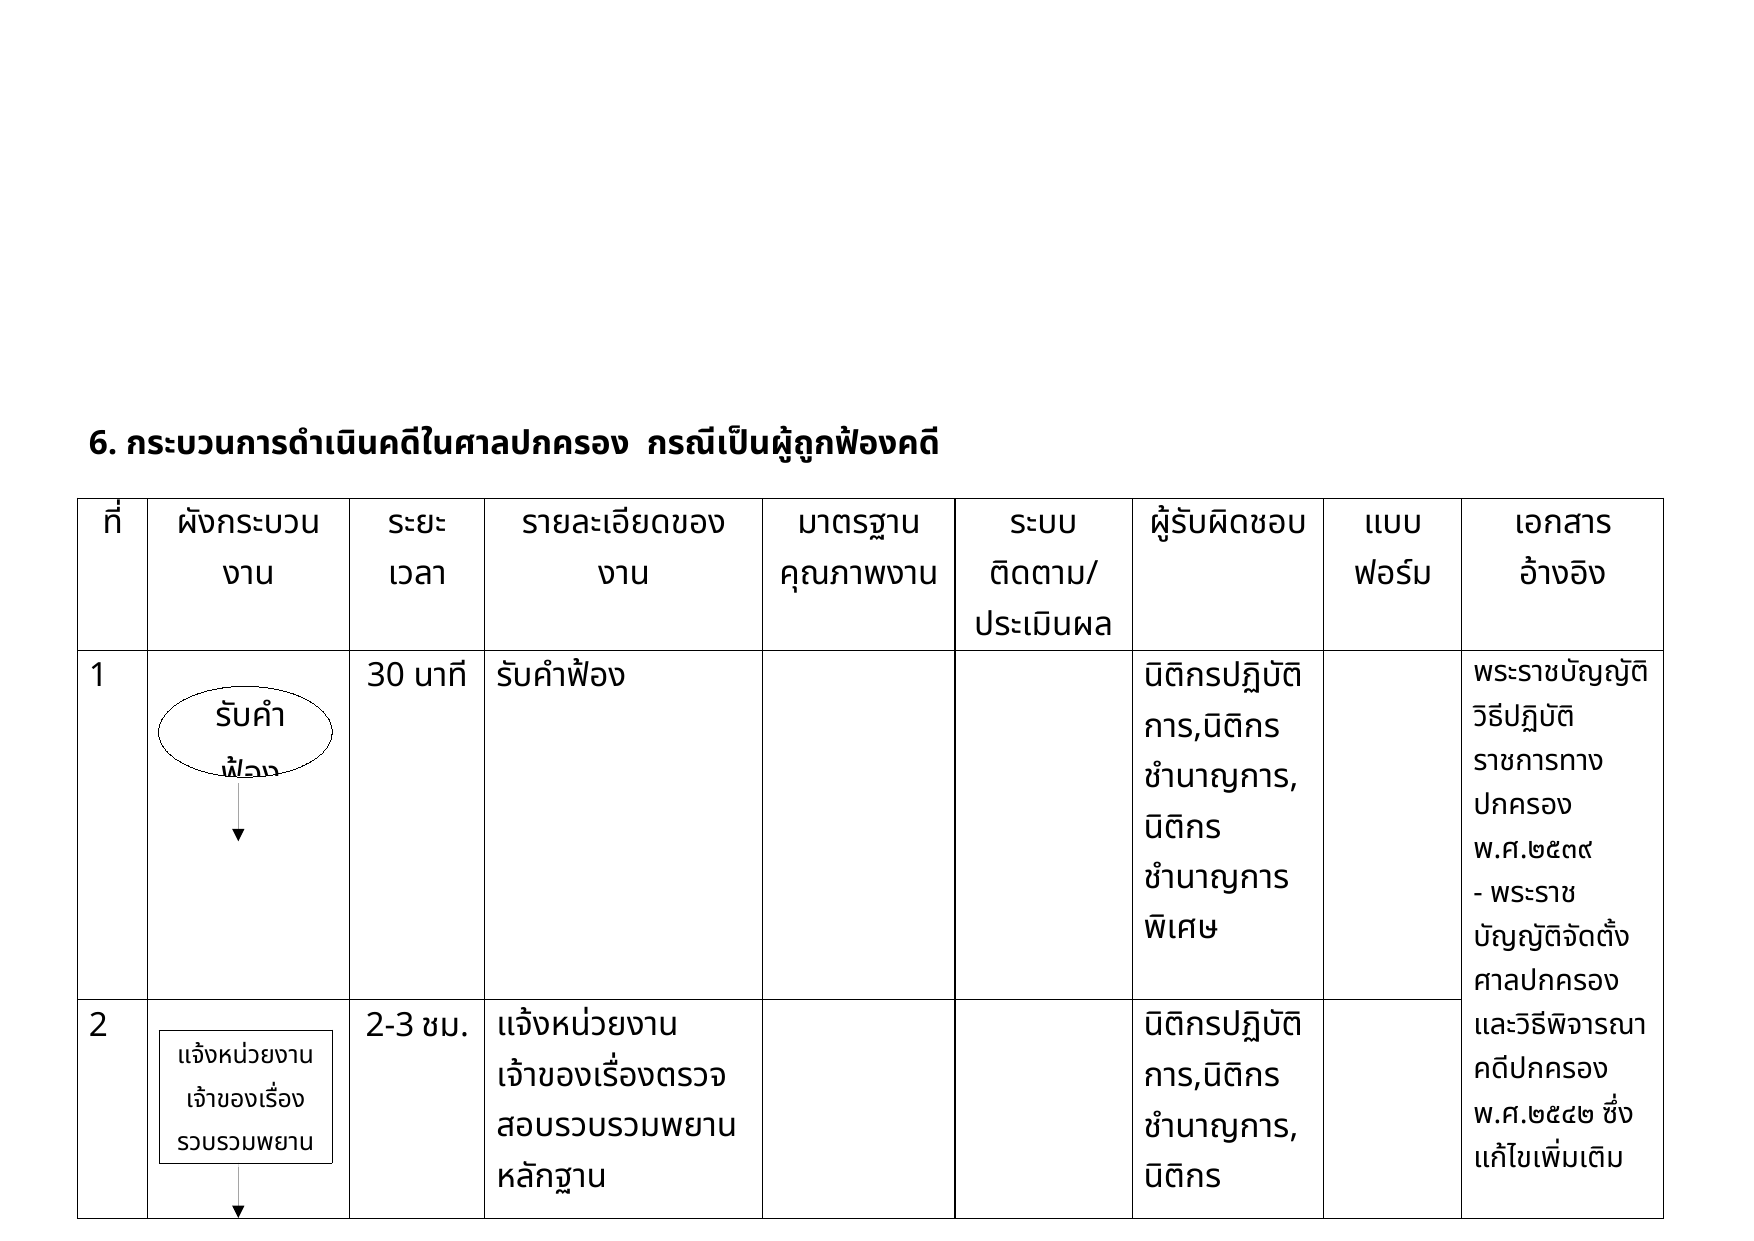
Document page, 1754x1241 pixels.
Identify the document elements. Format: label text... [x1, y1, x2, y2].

table_header มาตรฐาน คุณภาพงาน [763, 499, 954, 650]
table_header เอกสารอ้างอิง [1462, 499, 1663, 650]
table_cell พระราชบัญญัติวิธีปฏิบัติราชการทางปกครอง พ.ศ.๒๕๓๙ - พระราชบัญญัติจัดตั้งศาลปกครองและวิธีพิจารณาคดีปกครอง พ.ศ.๒๕๔๒ ซึ่งแก้ไขเพิ่มเติมโดย (ฉบับที่ ๓) พ.ศ.๒๕๔๘ - พระราชบัญญัติความรับผิดทางละเมิดของเจ้าหน้าที่ พ.ศ.๒๕๓๙ - พระราชบัญญัติข้อมูลข่าวสารของทางราชการ พ.ศ.๒๕๔๐ - กฎหมายอื่น ๆ -หนังสือเวียนที่เกี่ยวข้อง - แนวคำพิพากษาศาลปกครอง -ความเห็นของคณะกรรมการกฤษฎีกา ฯลฯ ฯ [1462, 651, 1663, 1218]
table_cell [1133, 1000, 1323, 1218]
table_cell [956, 651, 1132, 999]
table_cell 2 [78, 1000, 147, 1218]
table_cell [763, 1000, 954, 1218]
table_cell [956, 1000, 1132, 1218]
table_cell [148, 651, 349, 999]
table_header รายละเอียดของงาน [485, 499, 762, 650]
table_header แบบฟอร์ม [1324, 499, 1461, 650]
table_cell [485, 1000, 762, 1218]
table_header ที่ [78, 499, 147, 650]
table_header ผู้รับผิดชอบ [1133, 499, 1323, 650]
table_cell 30 นาที [350, 651, 484, 999]
table_cell [1324, 651, 1461, 999]
table_cell [1324, 1000, 1461, 1218]
table_cell รับคำฟ้อง [485, 651, 762, 999]
table_cell 1 [78, 651, 147, 999]
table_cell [1133, 651, 1323, 999]
table_cell [148, 1000, 349, 1218]
table_cell [763, 651, 954, 999]
table_header ระยะเวลา [350, 499, 484, 650]
table_header ผังกระบวนงาน [148, 499, 349, 650]
table_cell 2-3ชม. [350, 1000, 484, 1218]
text 6. กระบวนการดำเนินคดีในศาลปกครอง กรณีเป็นผู้ถูกฟ้องคดี [89, 418, 1654, 469]
table_header ระบบติดตาม/ประเมินผล [956, 499, 1132, 650]
